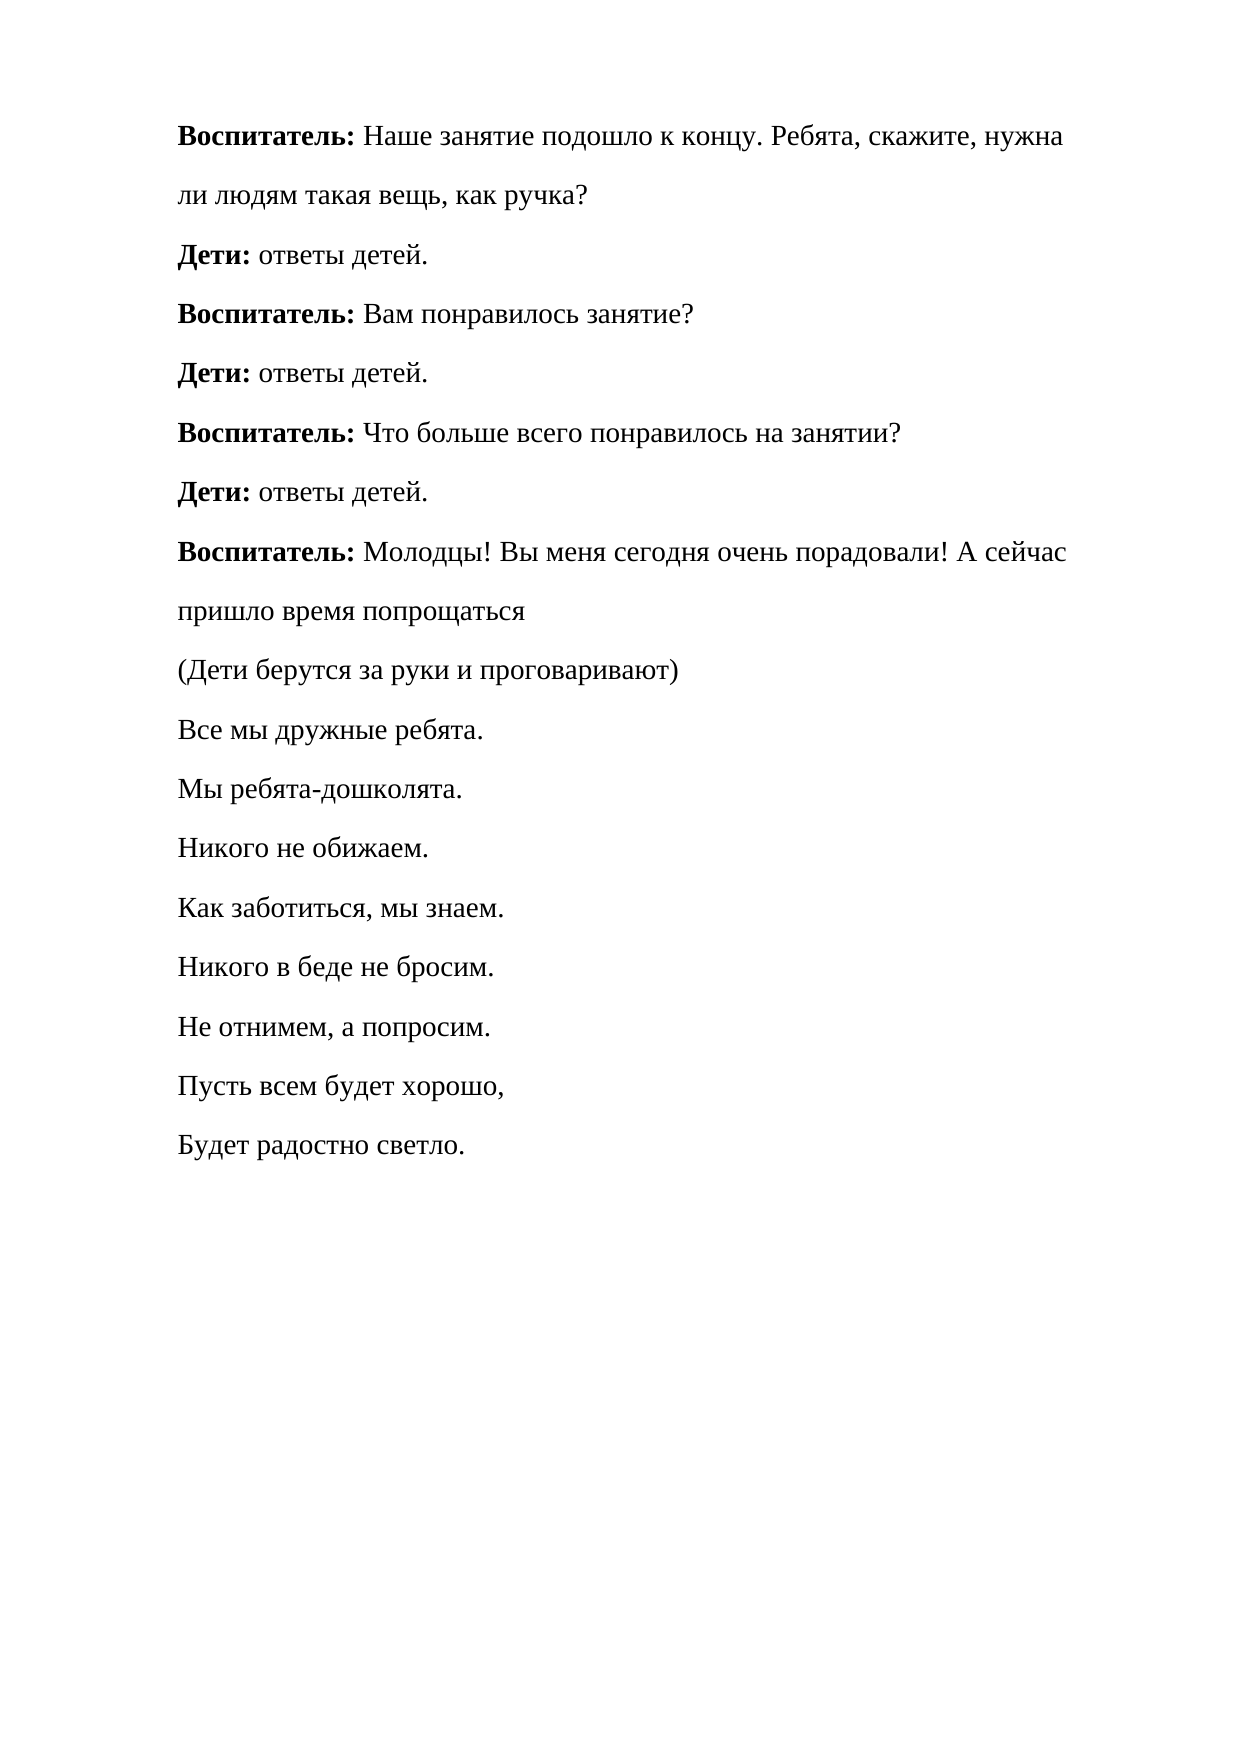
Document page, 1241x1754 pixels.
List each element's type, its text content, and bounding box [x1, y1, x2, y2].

text Как заботиться, мы знаем. [177, 890, 1152, 923]
text ли людям такая вещь, как ручка? [177, 177, 1152, 211]
text Дети: ответы детей. [177, 474, 1152, 508]
text Никого в беде не бросим. [177, 949, 1152, 983]
text Воспитатель: Что больше всего понравилось на занятии? [177, 415, 1152, 448]
text Будет радостно светло. [177, 1127, 1152, 1161]
text Пусть всем будет хорошо, [177, 1068, 1152, 1102]
text (Дети берутся за руки и проговаривают) [177, 652, 1152, 686]
text Все мы дружные ребята. [177, 712, 1152, 745]
text Воспитатель: Молодцы! Вы меня сегодня очень порадовали! А сейчас [177, 534, 1152, 567]
text Никого не обижаем. [177, 831, 1152, 864]
text Дети: ответы детей. [177, 356, 1152, 389]
text Дети: ответы детей. [177, 237, 1152, 270]
text Воспитатель: Наше занятие подошло к концу. Ребята, скажите, нужна [177, 118, 1152, 152]
text пришло время попрощаться [177, 593, 1152, 627]
text Не отнимем, а попросим. [177, 1009, 1152, 1042]
text Воспитатель: Вам понравилось занятие? [177, 296, 1152, 330]
text Мы ребята-дошколята. [177, 771, 1152, 805]
